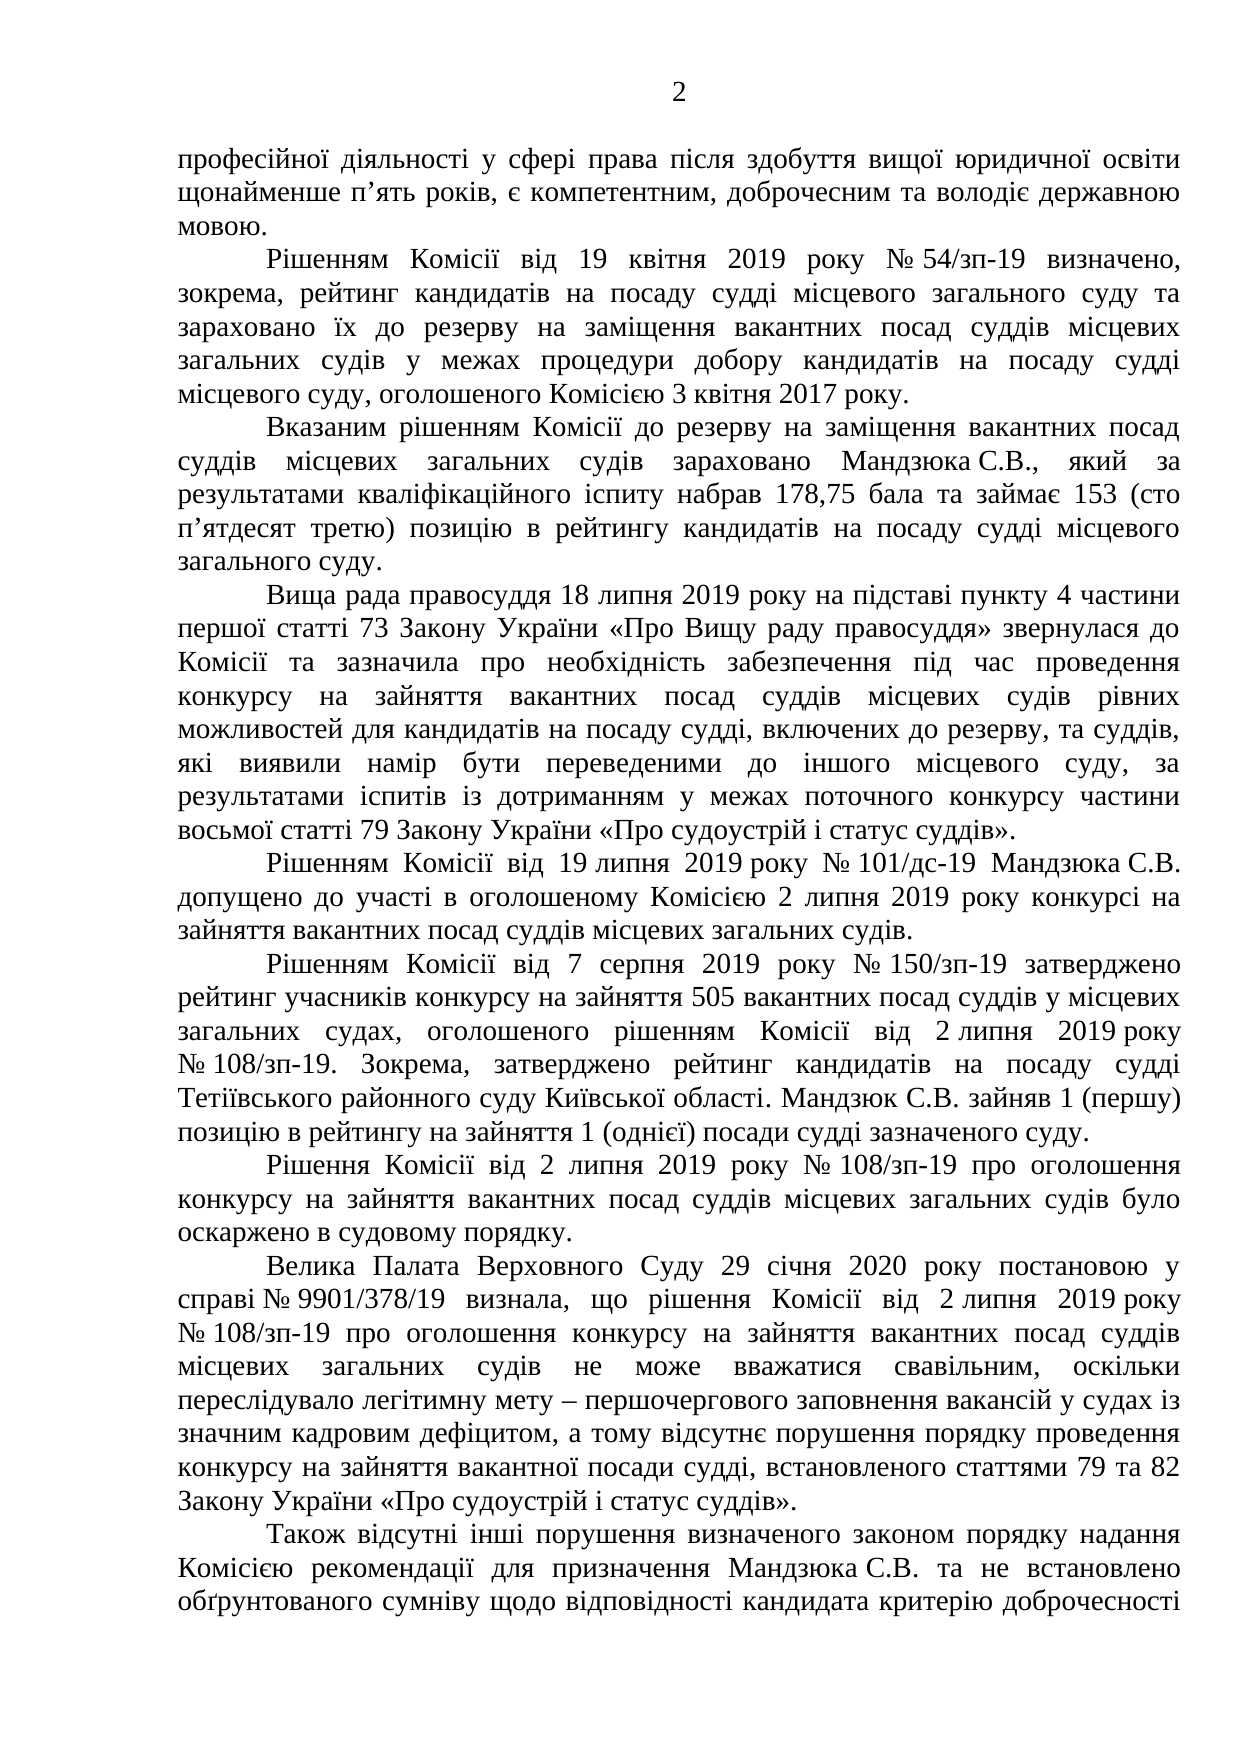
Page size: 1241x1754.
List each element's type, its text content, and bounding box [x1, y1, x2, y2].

text Вища рада правосуддя 18 липня 2019 року на підставі пункту 4 частини першої статті 73 Закону України «Про Вищу раду правосуддя» звернулася до Комісії та зазначила про необхідність забезпечення під час проведення конкурсу на зайняття вакантних посад суддів місцевих судів рівних можливостей для кандидатів на посаду судді, включених до резерву, та суддів, які виявили намір бути переведеними до іншого місцевого суду, за результатами іспитів із дотриманням у межах поточного конкурсу частини восьмої статті 79 Закону України «Про судоустрій і статус суддів». [177, 577, 1181, 845]
text Рішенням Комісії від 7 серпня 2019 року № 150/зп-19 затверджено рейтинг учасників конкурсу на зайняття 505 вакантних посад суддів у місцевих загальних судах, оголошеного рішенням Комісії від 2 липня 2019 року № 108/зп-19. Зокрема, затверджено рейтинг кандидатів на посаду судді Тетіївського районного суду Київської області. Мандзюк С.В. зайняв 1 (першу) позицію в рейтингу на зайняття 1 (однієї) посади судді зазначеного суду. [177, 946, 1181, 1147]
text Рішення Комісії від 2 липня 2019 року № 108/зп-19 про оголошення конкурсу на зайняття вакантних посад суддів місцевих загальних судів було оскаржено в судовому порядку. [177, 1147, 1181, 1248]
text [177, 141, 1181, 242]
text Рішенням Комісії від 19 липня 2019 року № 101/дс-19 Мандзюка С.В. допущено до участі в оголошеному Комісією 2 липня 2019 року конкурсі на зайняття вакантних посад суддів місцевих загальних судів. [177, 845, 1181, 946]
text Велика Палата Верховного Суду 29 січня 2020 року постановою у справі № 9901/378/19 визнала, що рішення Комісії від 2 липня 2019 року № 108/зп-19 про оголошення конкурсу на зайняття вакантних посад суддів місцевих загальних судів не може вважатися свавільним, оскільки переслідувало легітимну мету – першочергового заповнення вакансій у судах із значним кадровим дефіцитом, а тому відсутнє порушення порядку проведення конкурсу на зайняття вакантної посади судді, встановленого статтями 79 та 82 Закону України «Про судоустрій і статус суддів». [177, 1248, 1181, 1516]
text Вказаним рішенням Комісії до резерву на заміщення вакантних посад суддів місцевих загальних судів зараховано Мандзюка С.В., який за результатами кваліфікаційного іспиту набрав 178,75 бала та займає 153 (сто п’ятдесят третю) позицію в рейтингу кандидатів на посаду судді місцевого загального суду. [177, 409, 1181, 577]
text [177, 1516, 1181, 1617]
text Рішенням Комісії від 19 квітня 2019 року № 54/зп-19 визначено, зокрема, рейтинг кандидатів на посаду судді місцевого загального суду та зараховано їх до резерву на заміщення вакантних посад суддів місцевих загальних судів у межах процедури добору кандидатів на посаду судді місцевого суду, оголошеного Комісією 3 квітня 2017 року. [177, 242, 1181, 409]
